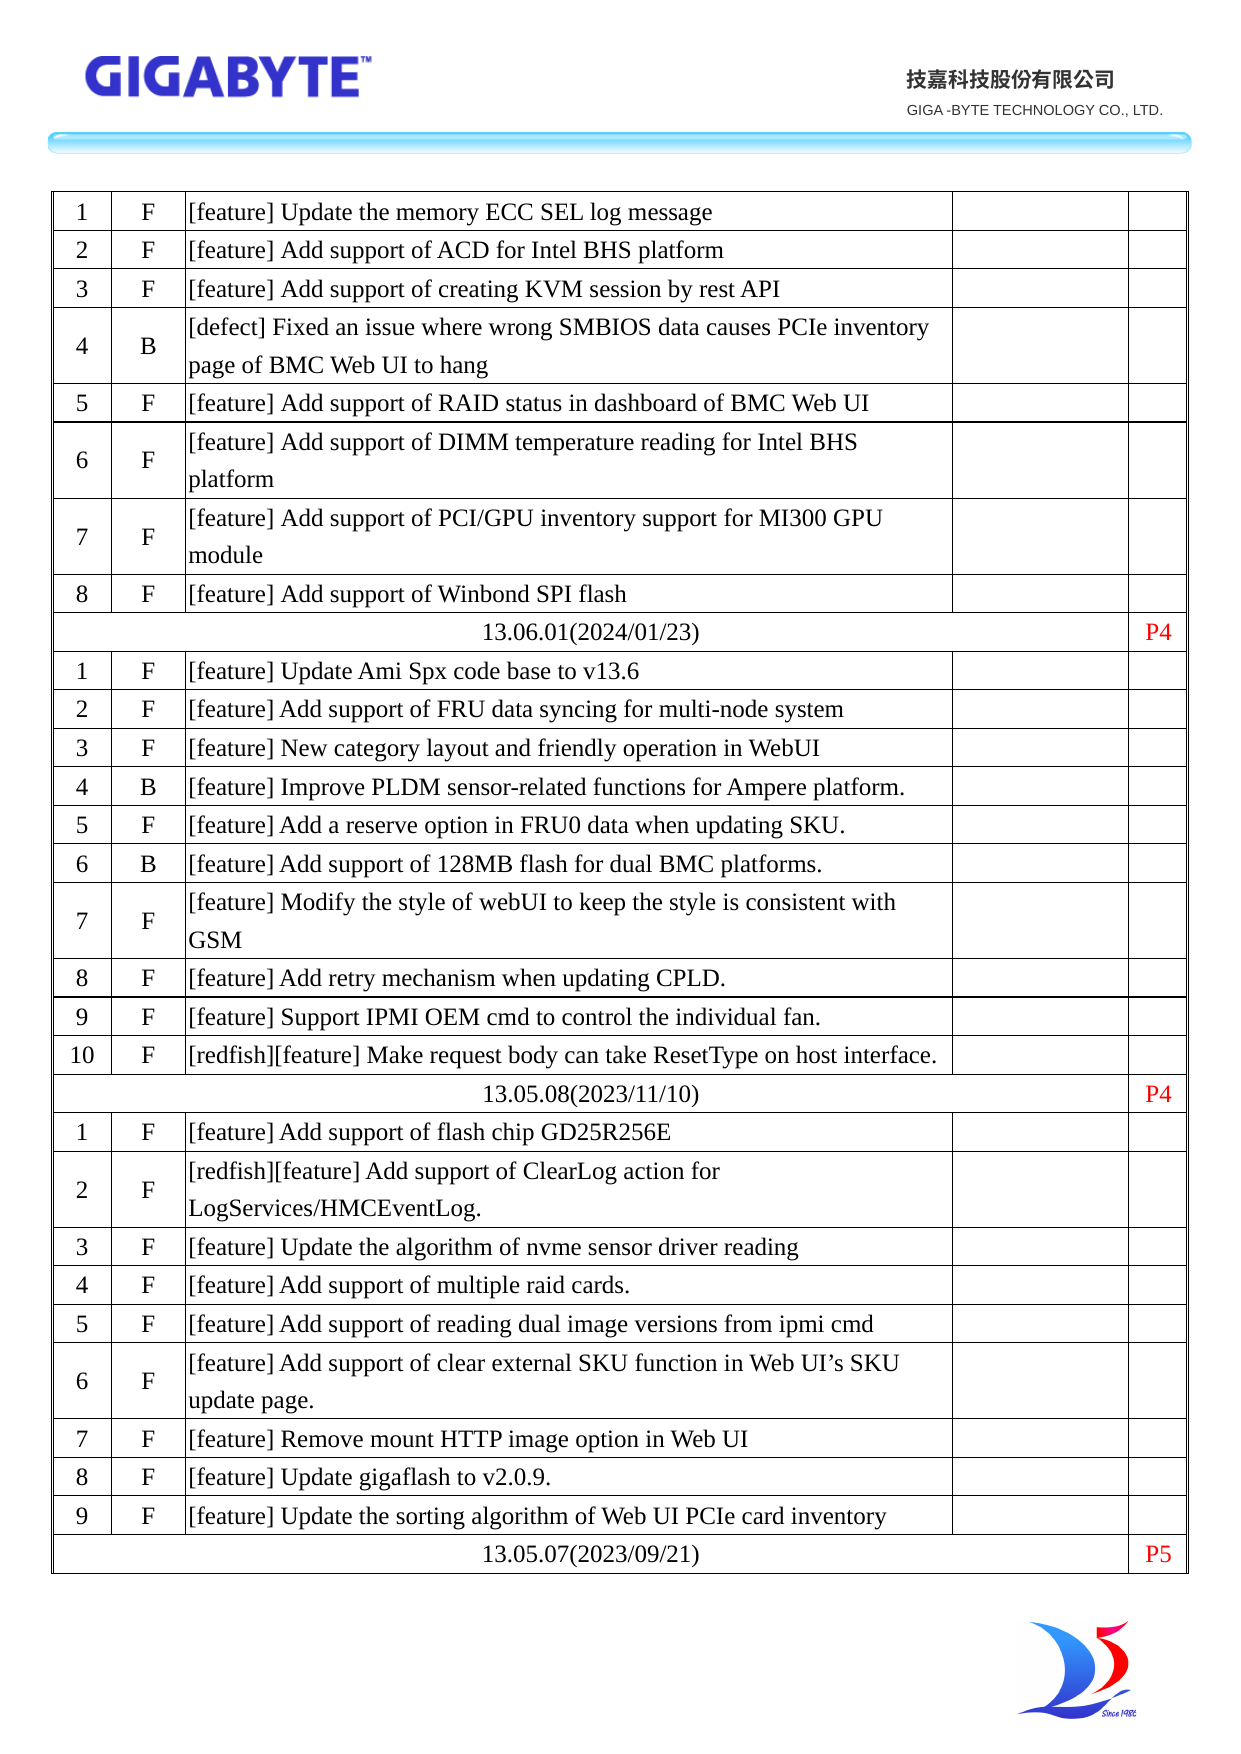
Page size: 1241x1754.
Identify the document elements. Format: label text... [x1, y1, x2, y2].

table_cell F [112, 1113, 185, 1151]
table_cell [953, 269, 1128, 307]
table_cell F [112, 806, 185, 843]
table_cell F [112, 1266, 185, 1304]
table_cell [1129, 1036, 1186, 1073]
table_cell 9 [54, 1496, 111, 1534]
table_cell [1129, 1228, 1186, 1265]
table_cell [1129, 192, 1186, 230]
table_cell [953, 1458, 1128, 1495]
table_cell [953, 231, 1128, 268]
table_cell [feature] Modify the style of webUI to keep the style is consistent with GSM [186, 883, 952, 958]
table_cell F [112, 690, 185, 728]
table_cell 3 [54, 269, 111, 307]
table_cell 13.05.08(2023/11/10) [54, 1075, 1128, 1112]
table_cell 5 [54, 1305, 111, 1342]
table_cell 2 [54, 690, 111, 728]
table_cell F [112, 1228, 185, 1265]
table_cell [feature] Update gigaflash to v2.0.9. [186, 1458, 952, 1495]
table_cell [feature] Update Ami Spx code base to v13.6 [186, 652, 952, 689]
table_cell [953, 690, 1128, 728]
table_cell F [112, 192, 185, 230]
table_cell 8 [54, 1458, 111, 1495]
table_cell P4 [1129, 613, 1186, 651]
table_cell P5 [1129, 1535, 1186, 1572]
table_cell [953, 1266, 1128, 1304]
table_cell [953, 1152, 1128, 1227]
table_cell [feature] Improve PLDM sensor-related functions for Ampere platform. [186, 767, 952, 805]
table_cell [953, 1228, 1128, 1265]
table_cell [1129, 1113, 1186, 1151]
table_cell F [112, 1458, 185, 1495]
table_cell F [112, 231, 185, 268]
table_cell [feature] Add support of DIMM temperature reading for Intel BHS platform [186, 423, 952, 497]
table_cell [1129, 806, 1186, 843]
table_cell [1129, 384, 1186, 421]
table_cell [feature] Add support of RAID status in dashboard of BMC Web UI [186, 384, 952, 421]
table_cell [feature] Support IPMI OEM cmd to control the individual fan. [186, 998, 952, 1035]
table_cell [feature] New category layout and friendly operation in WebUI [186, 729, 952, 766]
table_cell [953, 998, 1128, 1035]
table_cell [953, 767, 1128, 805]
table_cell 3 [54, 729, 111, 766]
table_cell [redfish][feature] Make request body can take ResetType on host interface. [186, 1036, 952, 1073]
table_cell [feature] Add a reserve option in FRU0 data when updating SKU. [186, 806, 952, 843]
table_cell 4 [54, 767, 111, 805]
table_cell 6 [54, 423, 111, 497]
table_cell 7 [54, 1419, 111, 1457]
table_cell 1 [54, 652, 111, 689]
table_cell [feature] Add support of PCI/GPU inventory support for MI300 GPU module [186, 499, 952, 573]
table_cell P4 [1129, 1075, 1186, 1112]
table_cell [1129, 269, 1186, 307]
table_cell F [112, 959, 185, 996]
table_cell [1129, 844, 1186, 882]
table_cell [953, 1496, 1128, 1534]
table_cell [1129, 1419, 1186, 1457]
table_cell 3 [54, 1228, 111, 1265]
table_cell [1129, 1496, 1186, 1534]
table_cell [953, 1036, 1128, 1073]
table_cell [1129, 998, 1186, 1035]
table_cell [953, 959, 1128, 996]
table_cell 9 [54, 998, 111, 1035]
table_cell F [112, 1496, 185, 1534]
table_cell [953, 652, 1128, 689]
table_cell 10 [54, 1036, 111, 1073]
table_cell B [112, 308, 185, 383]
table_cell 6 [54, 844, 111, 882]
table_cell [1129, 652, 1186, 689]
table_cell [feature] Add support of FRU data syncing for multi-node system [186, 690, 952, 728]
table_cell F [112, 1036, 185, 1073]
table_cell 7 [54, 883, 111, 958]
table_cell B [112, 767, 185, 805]
table_cell 13.05.07(2023/09/21) [54, 1535, 1128, 1572]
table_cell [1129, 959, 1186, 996]
table_cell [1129, 1343, 1186, 1418]
table_cell [953, 423, 1128, 497]
table_cell [feature] Add support of 128MB flash for dual BMC platforms. [186, 844, 952, 882]
table_cell [953, 1419, 1128, 1457]
table_cell [1129, 767, 1186, 805]
table_cell [953, 384, 1128, 421]
table_cell [953, 883, 1128, 958]
table_cell [1129, 423, 1186, 497]
table_cell F [112, 1152, 185, 1227]
table_cell F [112, 1419, 185, 1457]
table_cell [1129, 1458, 1186, 1495]
table_cell [953, 1343, 1128, 1418]
table_cell F [112, 423, 185, 497]
table_cell F [112, 652, 185, 689]
table_cell [953, 575, 1128, 612]
table_cell [953, 844, 1128, 882]
table_cell 8 [54, 959, 111, 996]
table_cell [1129, 883, 1186, 958]
table_cell [953, 192, 1128, 230]
table_cell [953, 1305, 1128, 1342]
table_cell [feature] Update the algorithm of nvme sensor driver reading [186, 1228, 952, 1265]
table_cell [953, 499, 1128, 573]
table_cell 4 [54, 308, 111, 383]
table_cell [1129, 308, 1186, 383]
table_cell F [112, 575, 185, 612]
table_cell [1129, 1152, 1186, 1227]
table_cell [feature] Add support of clear external SKU function in Web UI’s SKU update page. [186, 1343, 952, 1418]
table_cell [1129, 1266, 1186, 1304]
table_cell 1 [54, 1113, 111, 1151]
table_cell [1129, 690, 1186, 728]
table_cell [953, 806, 1128, 843]
table_cell [feature] Add support of flash chip GD25R256E [186, 1113, 952, 1151]
table_cell 5 [54, 384, 111, 421]
table_cell [953, 308, 1128, 383]
table_cell [1129, 729, 1186, 766]
table_cell [feature] Add support of reading dual image versions from ipmi cmd [186, 1305, 952, 1342]
table_cell F [112, 998, 185, 1035]
table_cell [feature] Update the sorting algorithm of Web UI PCIe card inventory [186, 1496, 952, 1534]
table_cell [redfish][feature] Add support of ClearLog action for LogServices/HMCEventLog. [186, 1152, 952, 1227]
table_cell 6 [54, 1343, 111, 1418]
table_cell [953, 729, 1128, 766]
table_cell 13.06.01(2024/01/23) [54, 613, 1128, 651]
table_cell [1129, 499, 1186, 573]
table_cell B [112, 844, 185, 882]
table_cell [feature] Add support of multiple raid cards. [186, 1266, 952, 1304]
table_cell [feature] Update the memory ECC SEL log message [186, 192, 952, 230]
table_cell 2 [54, 1152, 111, 1227]
table_cell [feature] Remove mount HTTP image option in Web UI [186, 1419, 952, 1457]
table_cell F [112, 384, 185, 421]
table_cell [feature] Add retry mechanism when updating CPLD. [186, 959, 952, 996]
table_cell [feature] Add support of ACD for Intel BHS platform [186, 231, 952, 268]
table_cell F [112, 729, 185, 766]
table_cell F [112, 883, 185, 958]
table_cell 1 [54, 192, 111, 230]
table_cell F [112, 499, 185, 573]
table_cell 7 [54, 499, 111, 573]
table_cell 5 [54, 806, 111, 843]
table_cell 8 [54, 575, 111, 612]
picture [1017, 1620, 1137, 1719]
table_cell [1129, 1305, 1186, 1342]
table_cell F [112, 1343, 185, 1418]
picture [47, 56, 1192, 154]
table_cell [feature] Add support of Winbond SPI flash [186, 575, 952, 612]
table_cell F [112, 1305, 185, 1342]
table_cell [feature] Add support of creating KVM session by rest API [186, 269, 952, 307]
table_cell F [112, 269, 185, 307]
table_cell [1129, 575, 1186, 612]
table_cell 2 [54, 231, 111, 268]
table_cell 4 [54, 1266, 111, 1304]
table_cell [953, 1113, 1128, 1151]
table_cell [1129, 231, 1186, 268]
table_cell [defect] Fixed an issue where wrong SMBIOS data causes PCIe inventory page of BMC Web UI to hang [186, 308, 952, 383]
